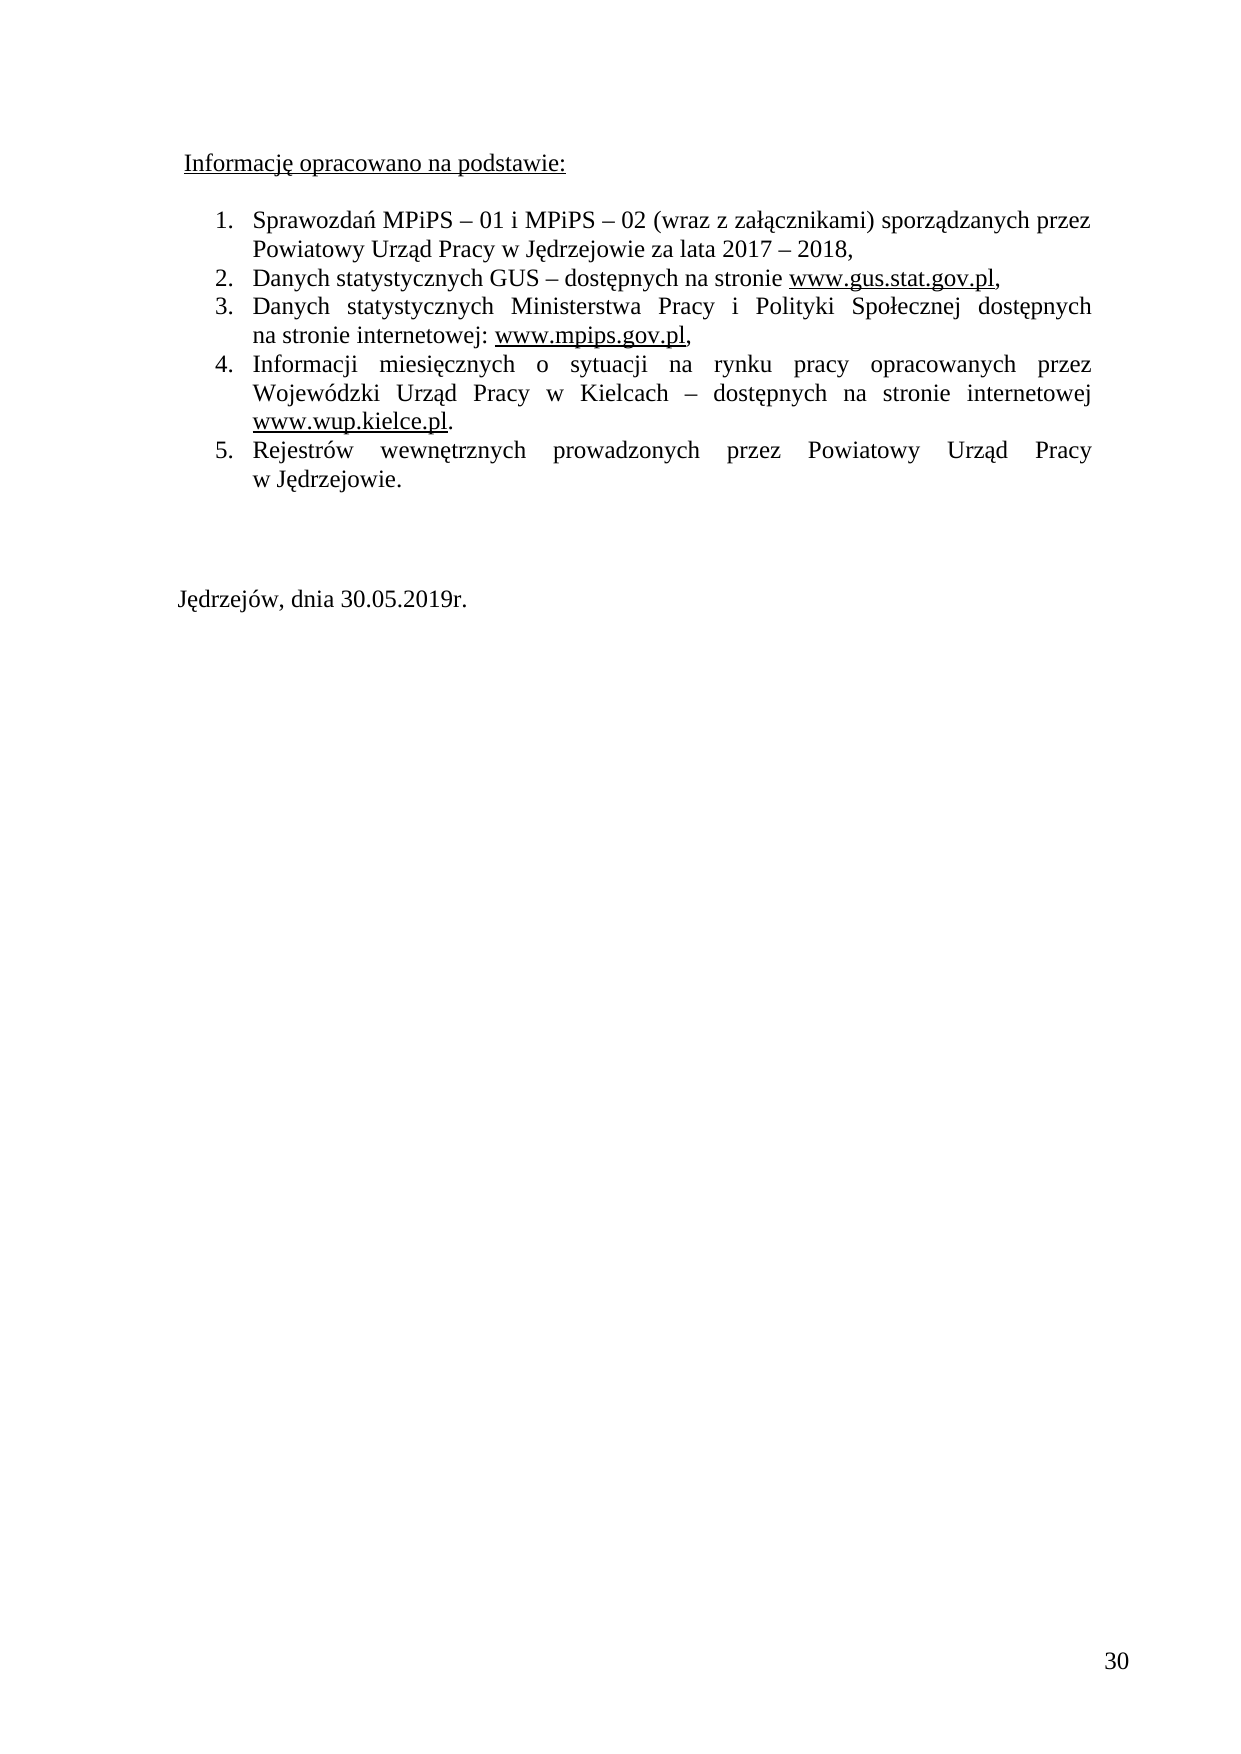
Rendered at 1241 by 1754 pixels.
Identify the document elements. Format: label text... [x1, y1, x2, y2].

list Rejestrów wewnętrznych prowadzonych przez Powiatowy Urząd Pracy w Jędrzejowie. [215, 435, 1092, 493]
list Danych statystycznych Ministerstwa Pracy i Polityki Społecznej dostępnych na stronie internetowej: www.mpips.gov.pl, [215, 291, 1092, 349]
list Informacji miesięcznych o sytuacji na rynku pracy opracowanych przez Wojewódzki Urząd Pracy w Kielcach – dostępnych na stronie internetowej www.wup.kielce.pl. [215, 349, 1092, 435]
subtitle Jędrzejów, dnia 30.05.2019r. [177, 584, 1092, 612]
text Informację opracowano na podstawie: [177, 148, 1092, 176]
list Danych statystycznych GUS – dostępnych na stronie www.gus.stat.gov.pl, [215, 263, 1092, 291]
list Sprawozdań MPiPS – 01 i MPiPS – 02 (wraz z załącznikami) sporządzanych przez Powiatowy Urząd Pracy w Jędrzejowie za lata 2017 – 2018, [215, 205, 1092, 263]
